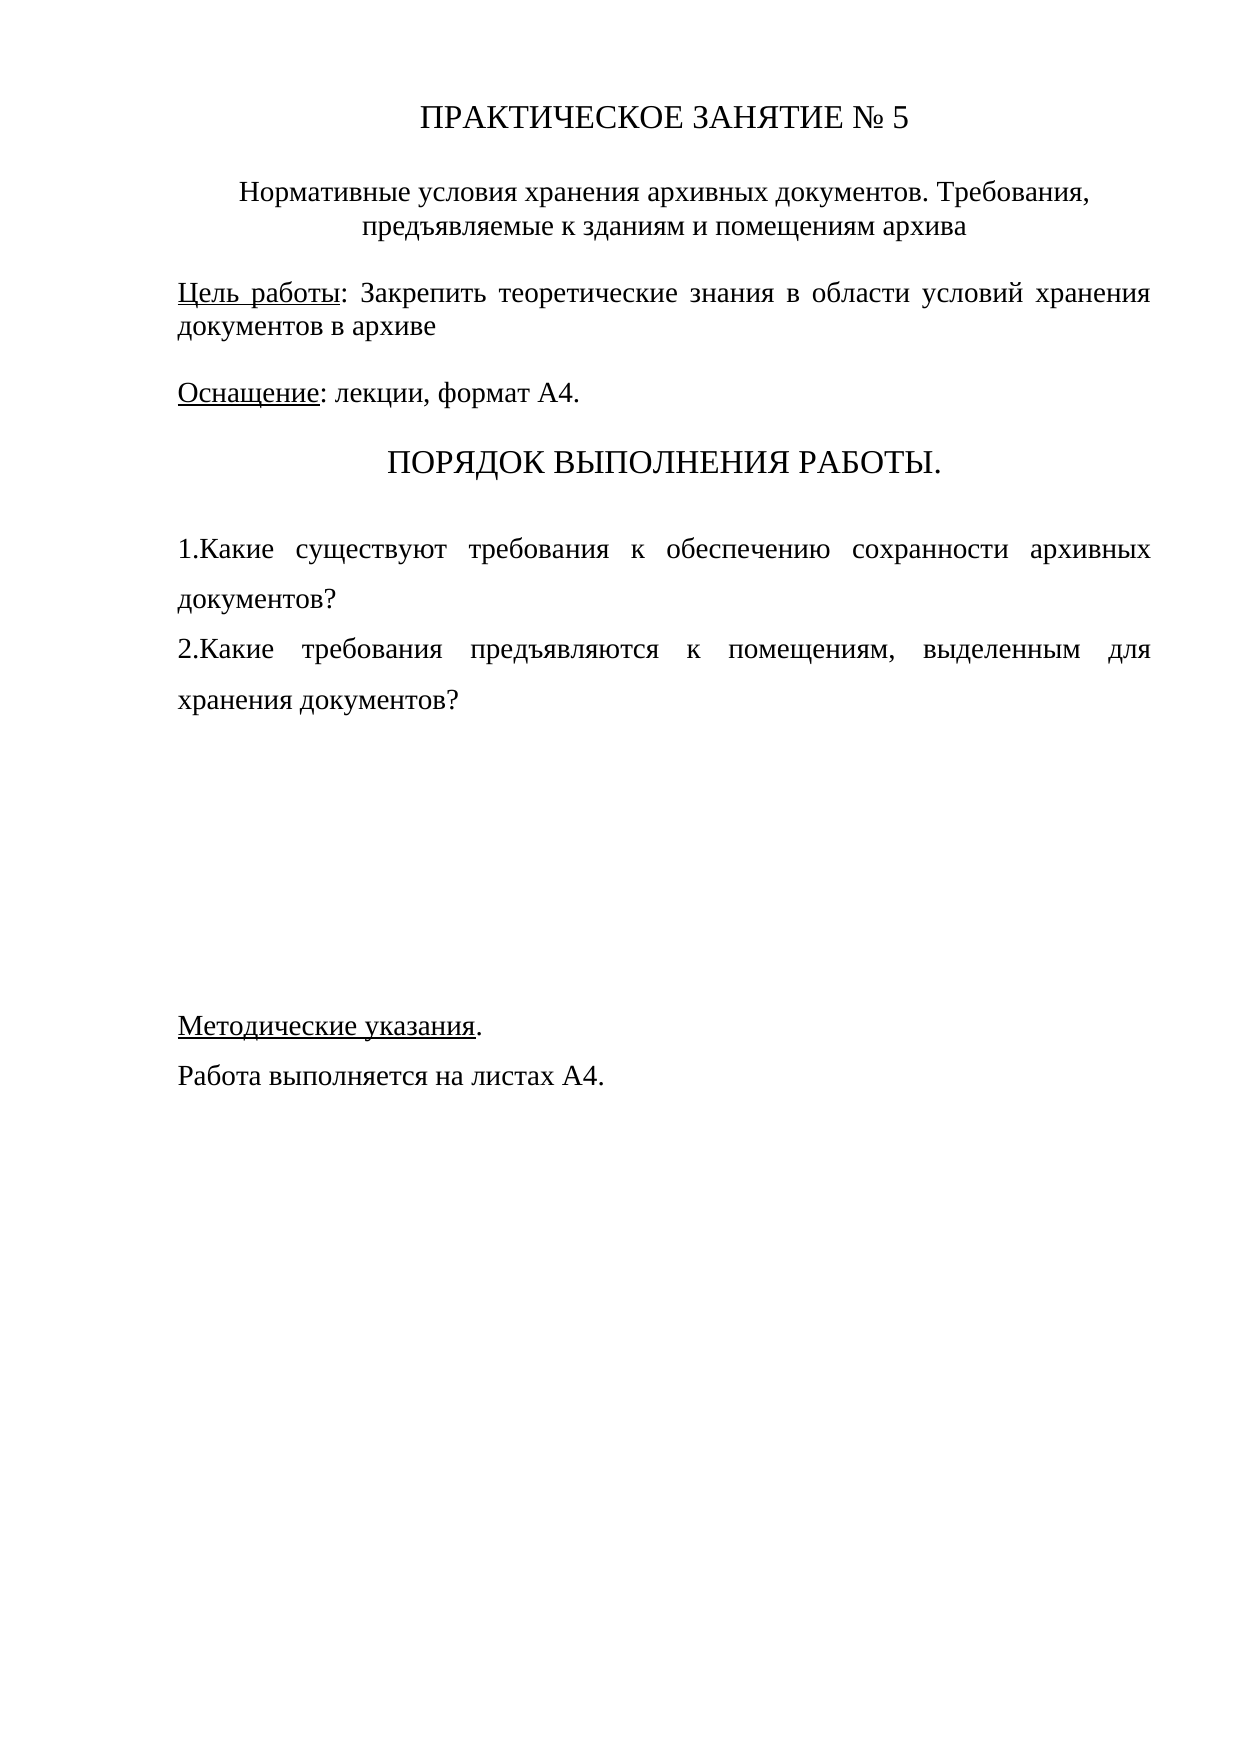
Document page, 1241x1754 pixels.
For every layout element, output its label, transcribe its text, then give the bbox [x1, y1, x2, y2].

text 2.Какие требования предъявляются к помещениям, выделенным для хранения документов? [177, 632, 1152, 716]
text Методические указания. [177, 1008, 1152, 1041]
text Работа выполняется на листах А4. [177, 1058, 1152, 1092]
text Оснащение: лекции, формат А4. [177, 375, 1152, 409]
text Нормативные условия хранения архивных документов. Требования, предъявляемые к зданиям и помещениям архива [177, 174, 1152, 241]
text 1.Какие существуют требования к обеспечению сохранности архивных документов? [177, 531, 1152, 615]
text ПОРЯДОК ВЫПОЛНЕНИЯ РАБОТЫ. [177, 442, 1152, 481]
text Цель работы: Закрепить теоретические знания в области условий хранения документов в архиве [177, 275, 1152, 342]
text ПРАКТИЧЕСКОЕ ЗАНЯТИЕ № 5 [177, 97, 1152, 136]
